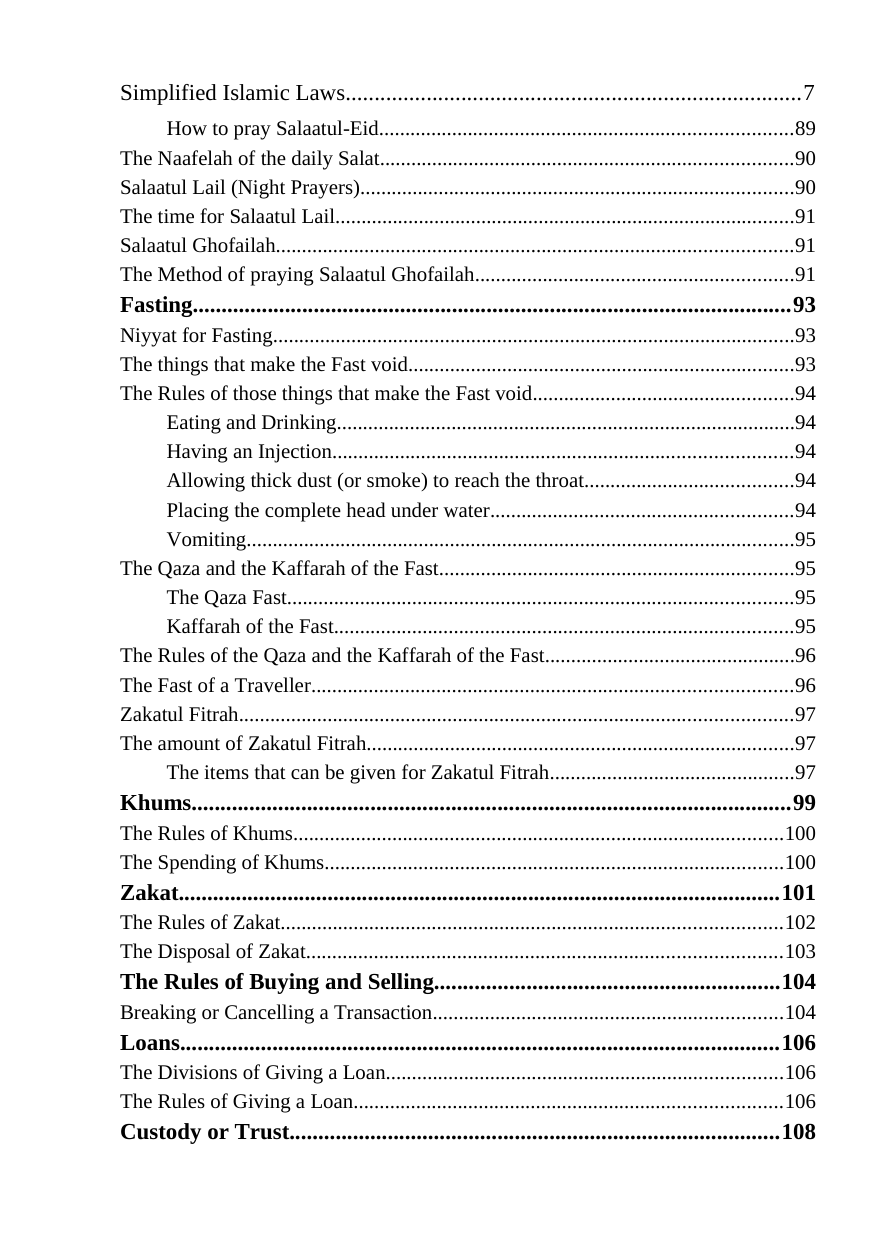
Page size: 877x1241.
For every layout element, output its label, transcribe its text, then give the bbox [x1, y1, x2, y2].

text The Rules of Zakat 102 [120, 906, 772, 935]
text Salaatul Lail (Night Prayers) 90 [120, 171, 772, 200]
text Kaffarah of the Fast 95 [166, 610, 817, 639]
text The Divisions of Giving a Loan 106 [120, 1056, 772, 1085]
text Breaking or Cancelling a Transaction 104 [120, 996, 772, 1025]
text Allowing thick dust (or smoke) to reach the throat 94 [166, 464, 817, 494]
text The Qaza and the Kaffarah of the Fast 95 [120, 552, 772, 581]
text Vomiting 95 [166, 523, 817, 552]
text Zakat 101 [120, 875, 817, 906]
text The Disposal of Zakat 103 [120, 935, 772, 964]
text How to pray Salaatul-Eid 89 [166, 112, 817, 142]
text The Rules of those things that make the Fast void 94 [120, 377, 772, 406]
text The time for Salaatul Lail 91 [120, 200, 772, 229]
text Loans 106 [120, 1025, 817, 1056]
text The Naafelah of the daily Salat 90 [120, 142, 772, 171]
text The Fast of a Traveller 96 [120, 669, 772, 698]
text Eating and Drinking 94 [166, 406, 817, 435]
text Fasting 93 [120, 287, 817, 319]
text Salaatul Ghofailah 91 [120, 229, 772, 258]
text The Spending of Khums 100 [120, 846, 772, 875]
text The Rules of Giving a Loan 106 [120, 1085, 772, 1114]
text Zakatul Fitrah 97 [120, 698, 772, 727]
text The amount of Zakatul Fitrah 97 [120, 727, 772, 756]
text The Method of praying Salaatul Ghofailah 91 [120, 258, 772, 287]
text The items that can be given for Zakatul Fitrah 97 [166, 756, 817, 785]
text Custody or Trust 108 [120, 1114, 817, 1146]
text The Rules of Khums 100 [120, 817, 772, 846]
text The things that make the Fast void 93 [120, 348, 772, 377]
text Niyyat for Fasting 93 [120, 319, 772, 348]
text The Qaza Fast 95 [166, 581, 817, 610]
text The Rules of the Qaza and the Kaffarah of the Fast 96 [120, 639, 772, 669]
text Placing the complete head under water 94 [166, 494, 817, 523]
text Khums 99 [120, 785, 817, 817]
text Having an Injection 94 [166, 435, 817, 464]
text The Rules of Buying and Selling 104 [120, 964, 817, 996]
